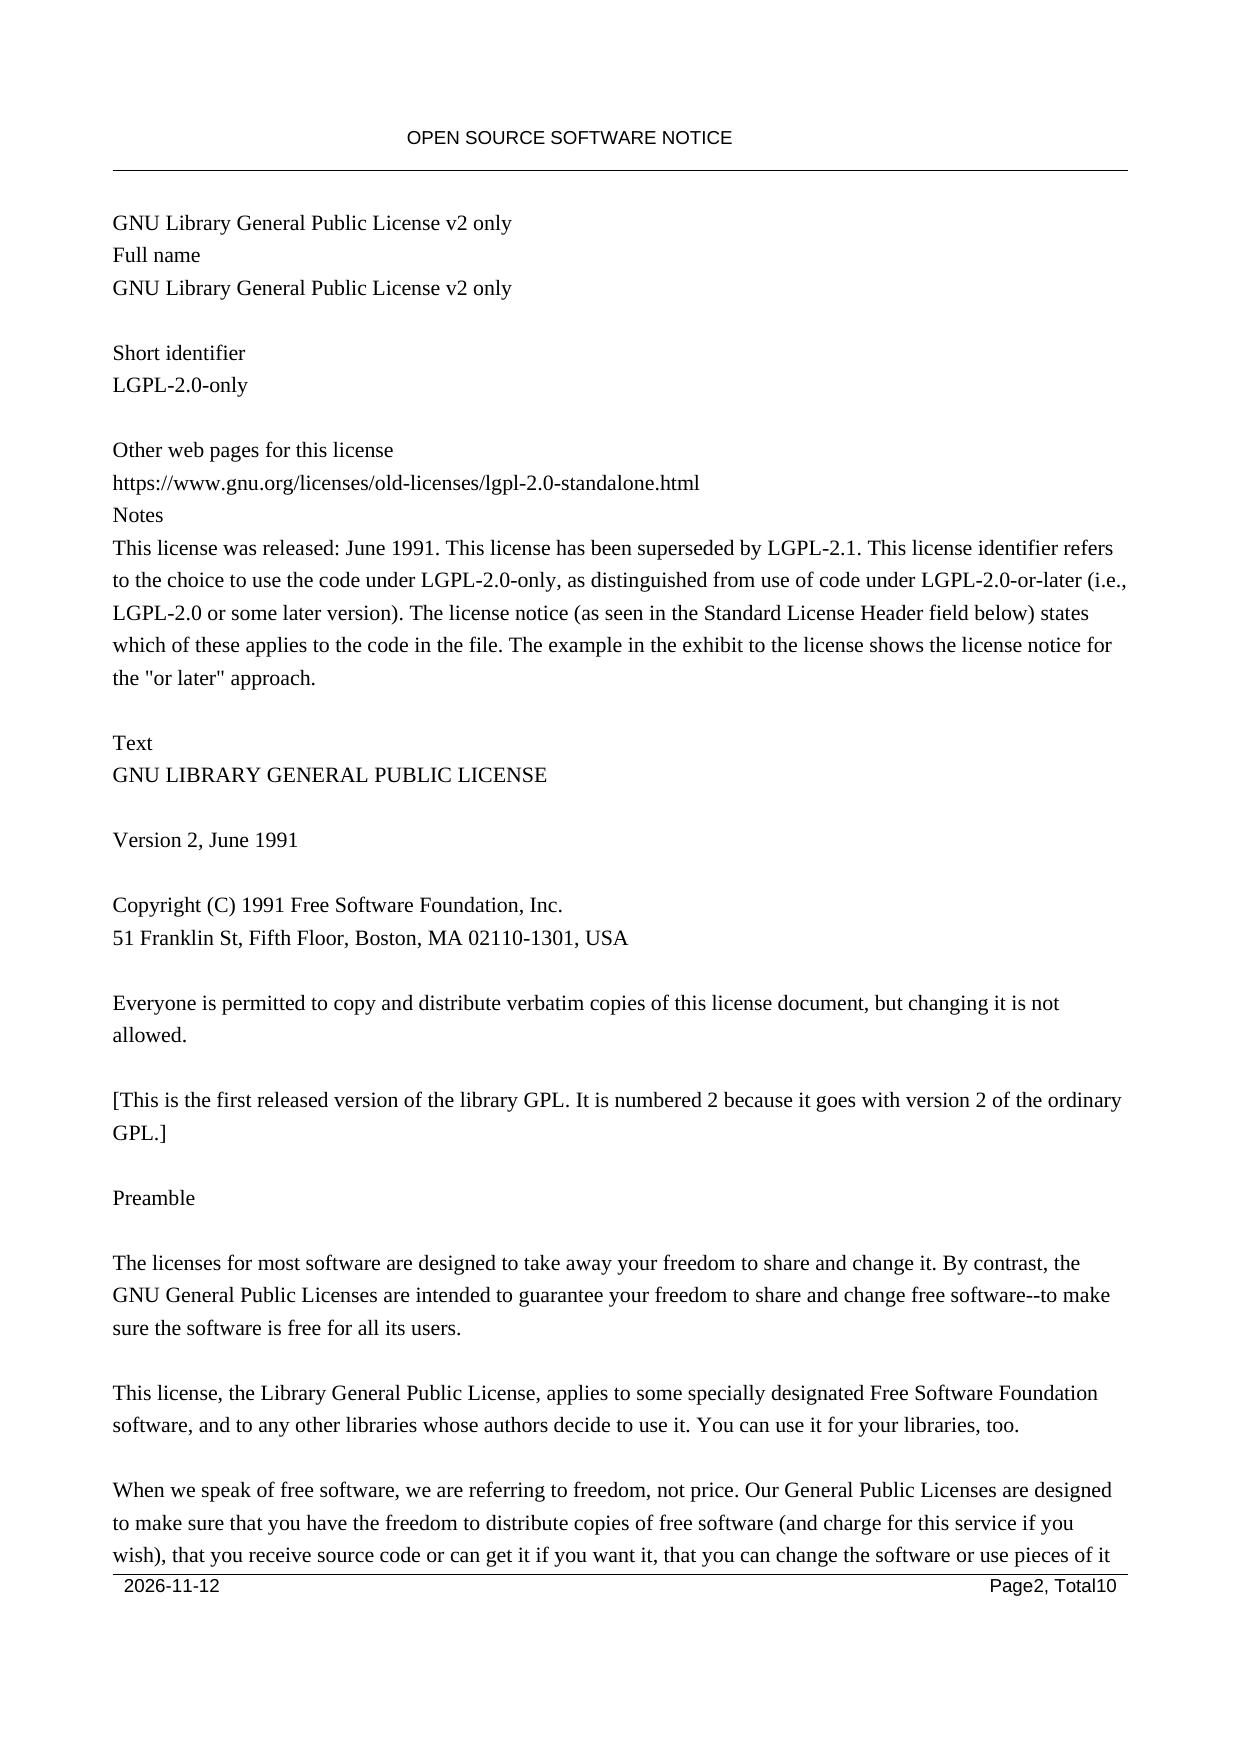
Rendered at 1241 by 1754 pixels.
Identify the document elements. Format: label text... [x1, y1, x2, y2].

text The licenses for most software are designed to take away your freedom to share and change it. By contrast, the GNU General Public Licenses are intended to guarantee your freedom to share and change free software--to make sure the software is free for all its users. [112, 1246, 1128, 1344]
text Full name [112, 239, 1128, 271]
text Preamble [112, 1181, 1128, 1214]
text Other web pages for this license [112, 434, 1128, 466]
text Short identifier [112, 336, 1128, 369]
text 51 Franklin St, Fifth Floor, Boston, MA 02110-1301, USA [112, 921, 1128, 954]
text Text [112, 726, 1128, 759]
text LGPL-2.0-only [112, 369, 1128, 401]
text Copyright (C) 1991 Free Software Foundation, Inc. [112, 889, 1128, 921]
text This license was released: June 1991. This license has been superseded by LGPL-2.1. This license identifier refers to the choice to use the code under LGPL-2.0-only, as distinguished from use of code under LGPL-2.0-or-later (i.e., LGPL-2.0 or some later version). The license notice (as seen in the Standard License Header field below) states which of these applies to the code in the file. The example in the exhibit to the license shows the license notice for the "or later" approach. [112, 531, 1128, 694]
text Version 2, June 1991 [112, 824, 1128, 856]
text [112, 1474, 1128, 1571]
text GNU LIBRARY GENERAL PUBLIC LICENSE [112, 759, 1128, 791]
text https://www.gnu.org/licenses/old-licenses/lgpl-2.0-standalone.html [112, 466, 1128, 499]
text Notes [112, 499, 1128, 531]
text This license, the Library General Public License, applies to some specially designated Free Software Foundation software, and to any other libraries whose authors decide to use it. You can use it for your libraries, too. [112, 1376, 1128, 1441]
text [112, 206, 1128, 239]
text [112, 271, 1128, 304]
text [This is the first released version of the library GPL. It is numbered 2 because it goes with version 2 of the ordinary GPL.] [112, 1084, 1128, 1149]
text Everyone is permitted to copy and distribute verbatim copies of this license document, but changing it is not allowed. [112, 986, 1128, 1051]
